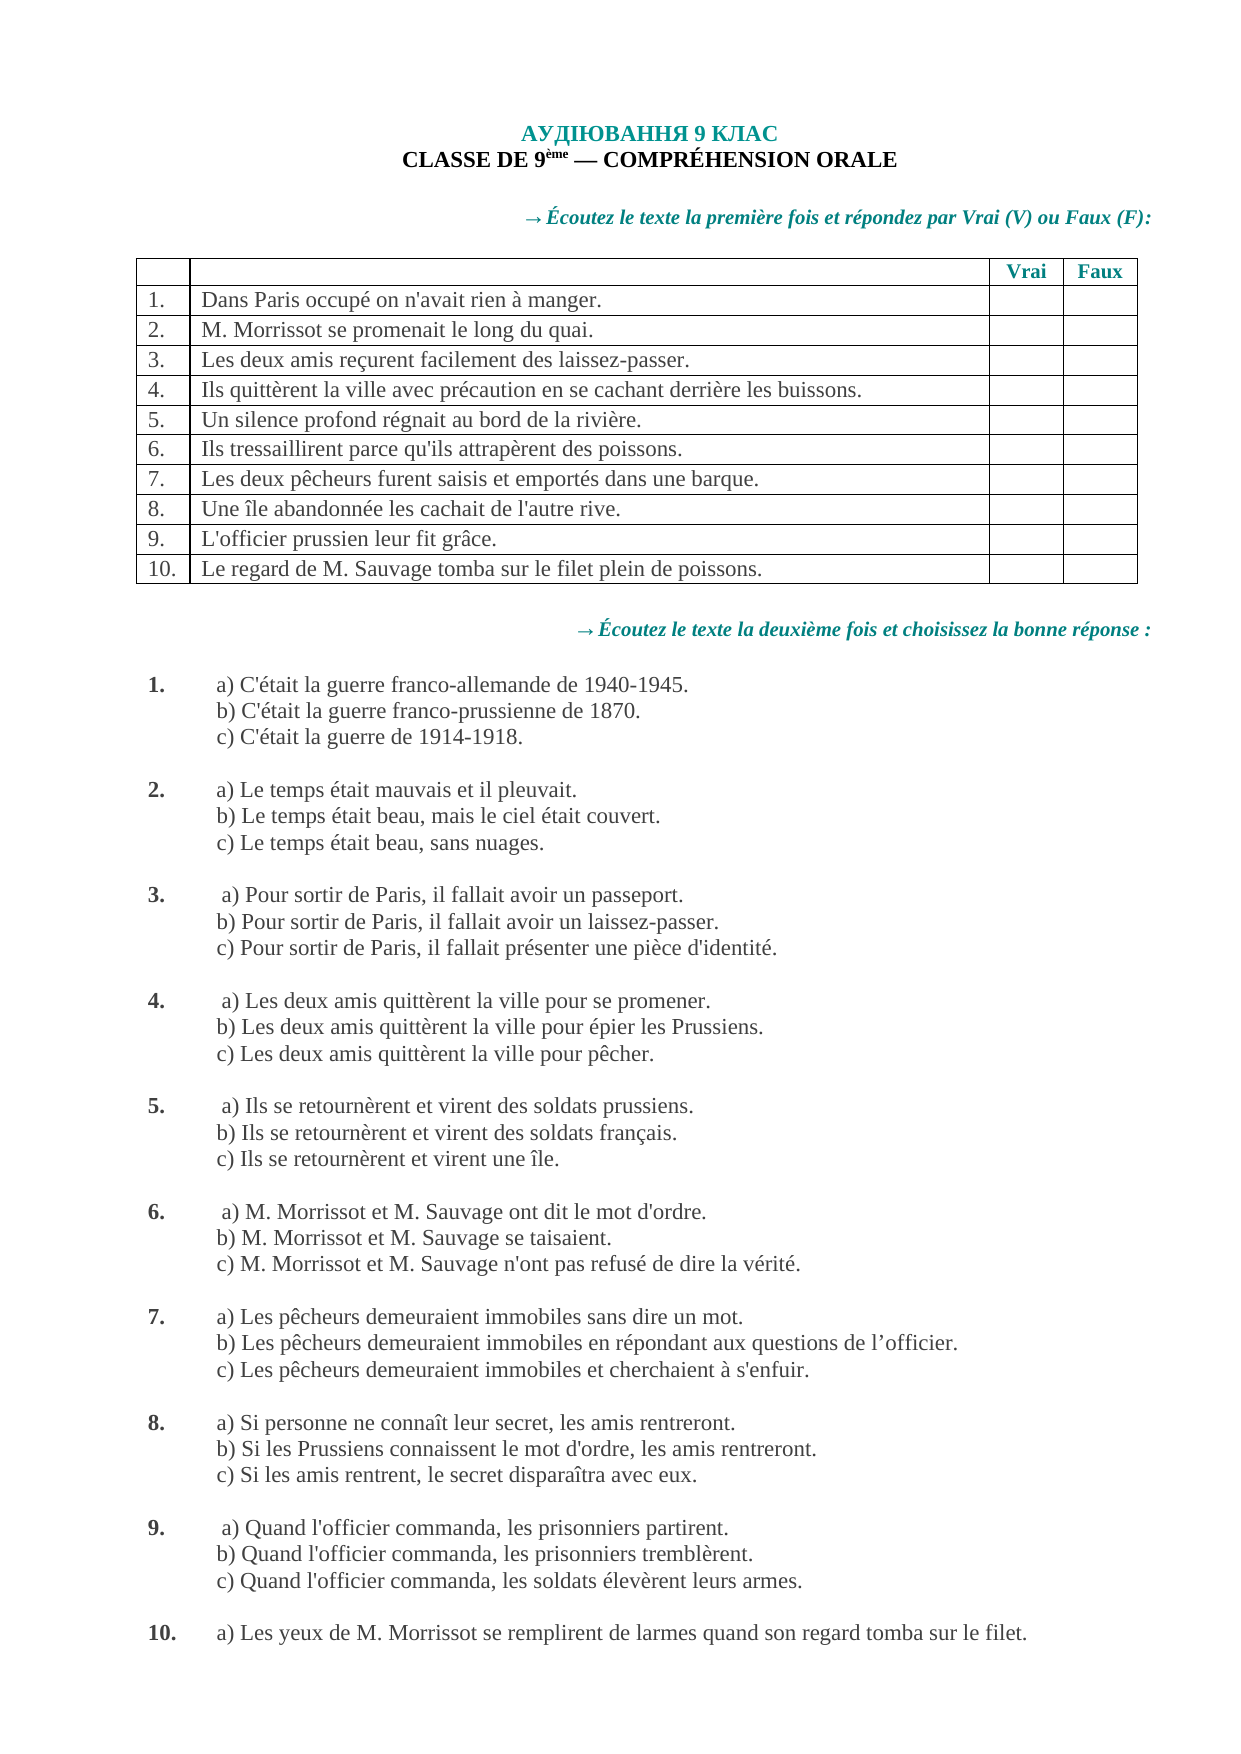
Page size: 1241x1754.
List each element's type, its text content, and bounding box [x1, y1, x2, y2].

table_cell [1064, 346, 1137, 375]
table_cell [990, 346, 1063, 375]
text b) Les deux amis quittèrent la ville pour épier les Prussiens. [148, 1013, 1152, 1039]
text c) Le temps était beau, sans nuages. [148, 829, 1152, 855]
table_header Faux [1064, 259, 1137, 285]
table_cell [1064, 376, 1137, 404]
table_cell [1064, 555, 1137, 583]
text 7. a) Les pêcheurs demeuraient immobiles sans dire un mot. [148, 1303, 1152, 1329]
table_cell [1064, 435, 1137, 464]
text →Écoutez le texte la deuxième fois et choisissez la bonne réponse : [148, 613, 1152, 642]
table_cell [990, 376, 1063, 404]
text b) C'était la guerre franco-prussienne de 1870. [148, 697, 1152, 723]
text CLASSE DE 9ème — COMPRÉHENSION ORALE [148, 146, 1152, 172]
table_cell Ils tressaillirent parce qu'ils attrapèrent des poissons. [191, 435, 989, 464]
table_cell [1064, 316, 1137, 345]
text 9. a) Quand l'officier commanda, les prisonniers partirent. [148, 1514, 1152, 1540]
table_cell 3. [137, 346, 189, 375]
text c) Les deux amis quittèrent la ville pour pêcher. [148, 1039, 1152, 1066]
table_cell [1064, 495, 1137, 524]
table_cell 7. [137, 465, 189, 494]
table_cell [1064, 525, 1137, 553]
table_cell [990, 435, 1063, 464]
table_cell 10. [137, 555, 189, 583]
text b) M. Morrissot et M. Sauvage se taisaient. [148, 1224, 1152, 1250]
table_header [137, 259, 189, 285]
text c) M. Morrissot et M. Sauvage n'ont pas refusé de dire la vérité. [148, 1250, 1152, 1277]
text 10. a) Les yeux de M. Morrissot se remplirent de larmes quand son regard tomba sur le filet. [148, 1619, 1152, 1646]
text b) Les pêcheurs demeuraient immobiles en répondant aux questions de l’officier. [148, 1329, 1152, 1356]
text 6. a) M. Morrissot et M. Sauvage ont dit le mot d'ordre. [148, 1198, 1152, 1224]
table_cell L'officier prussien leur fit grâce. [191, 525, 989, 553]
text c) Quand l'officier commanda, les soldats élevèrent leurs armes. [148, 1567, 1152, 1593]
table_cell Les deux amis reçurent facilement des laissez-passer. [191, 346, 989, 375]
table_cell 8. [137, 495, 189, 524]
text b) Pour sortir de Paris, il fallait avoir un laissez-passer. [148, 908, 1152, 934]
text c) Pour sortir de Paris, il fallait présenter une pièce d'identité. [148, 934, 1152, 961]
text c) Si les amis rentrent, le secret disparaîtra avec eux. [148, 1461, 1152, 1488]
text 1. a) C'était la guerre franco-allemande de 1940-1945. [148, 671, 1152, 697]
table_cell 2. [137, 316, 189, 345]
text 2. a) Le temps était mauvais et il pleuvait. [148, 776, 1152, 802]
table_cell Le regard de M. Sauvage tomba sur le filet plein de poissons. [191, 555, 989, 583]
text b) Le temps était beau, mais le ciel était couvert. [148, 802, 1152, 829]
table_cell [990, 406, 1063, 434]
table_cell [990, 525, 1063, 553]
text b) Quand l'officier commanda, les prisonniers tremblèrent. [148, 1540, 1152, 1567]
text аУДІЮВАННЯ 9 клас [148, 120, 1152, 146]
table_cell [990, 495, 1063, 524]
text b) Ils se retournèrent et virent des soldats français. [148, 1119, 1152, 1145]
table_cell [1064, 406, 1137, 434]
table_cell 9. [137, 525, 189, 553]
text b) Si les Prussiens connaissent le mot d'ordre, les amis rentreront. [148, 1435, 1152, 1461]
table_cell 5. [137, 406, 189, 434]
text 8. a) Si personne ne connaît leur secret, les amis rentreront. [148, 1408, 1152, 1435]
table_cell Une île abandonnée les cachait de l'autre rive. [191, 495, 989, 524]
table_cell 4. [137, 376, 189, 404]
table_cell Ils quittèrent la ville avec précaution en se cachant derrière les buissons. [191, 376, 989, 404]
table_cell [1064, 465, 1137, 494]
table_cell [990, 286, 1063, 315]
table_cell 1. [137, 286, 189, 315]
table_cell Un silence profond régnait au bord de la rivière. [191, 406, 989, 434]
table_cell 6. [137, 435, 189, 464]
table_cell [1064, 286, 1137, 315]
text c) Les pêcheurs demeuraient immobiles et cherchaient à s'enfuir. [148, 1356, 1152, 1382]
text c) Ils se retournèrent et virent une île. [148, 1145, 1152, 1171]
text c) C'était la guerre de 1914-1918. [148, 723, 1152, 750]
text 5. a) Ils se retournèrent et virent des soldats prussiens. [148, 1092, 1152, 1119]
table_cell [990, 465, 1063, 494]
table_cell M. Morrissot se promenait le long du quai. [191, 316, 989, 345]
text →Écoutez le texte la première fois et répondez par Vrai (V) ou Faux (F): [148, 201, 1152, 230]
text 3. a) Pour sortir de Paris, il fallait avoir un passeport. [148, 881, 1152, 908]
text 4. a) Les deux amis quittèrent la ville pour se promener. [148, 987, 1152, 1013]
table_header Vrai [990, 259, 1063, 285]
table_cell [990, 316, 1063, 345]
table_header [191, 259, 989, 285]
table_cell Dans Paris occupé on n'avait rien à manger. [191, 286, 989, 315]
table_cell Les deux pêcheurs furent saisis et emportés dans une barque. [191, 465, 989, 494]
table_cell [990, 555, 1063, 583]
